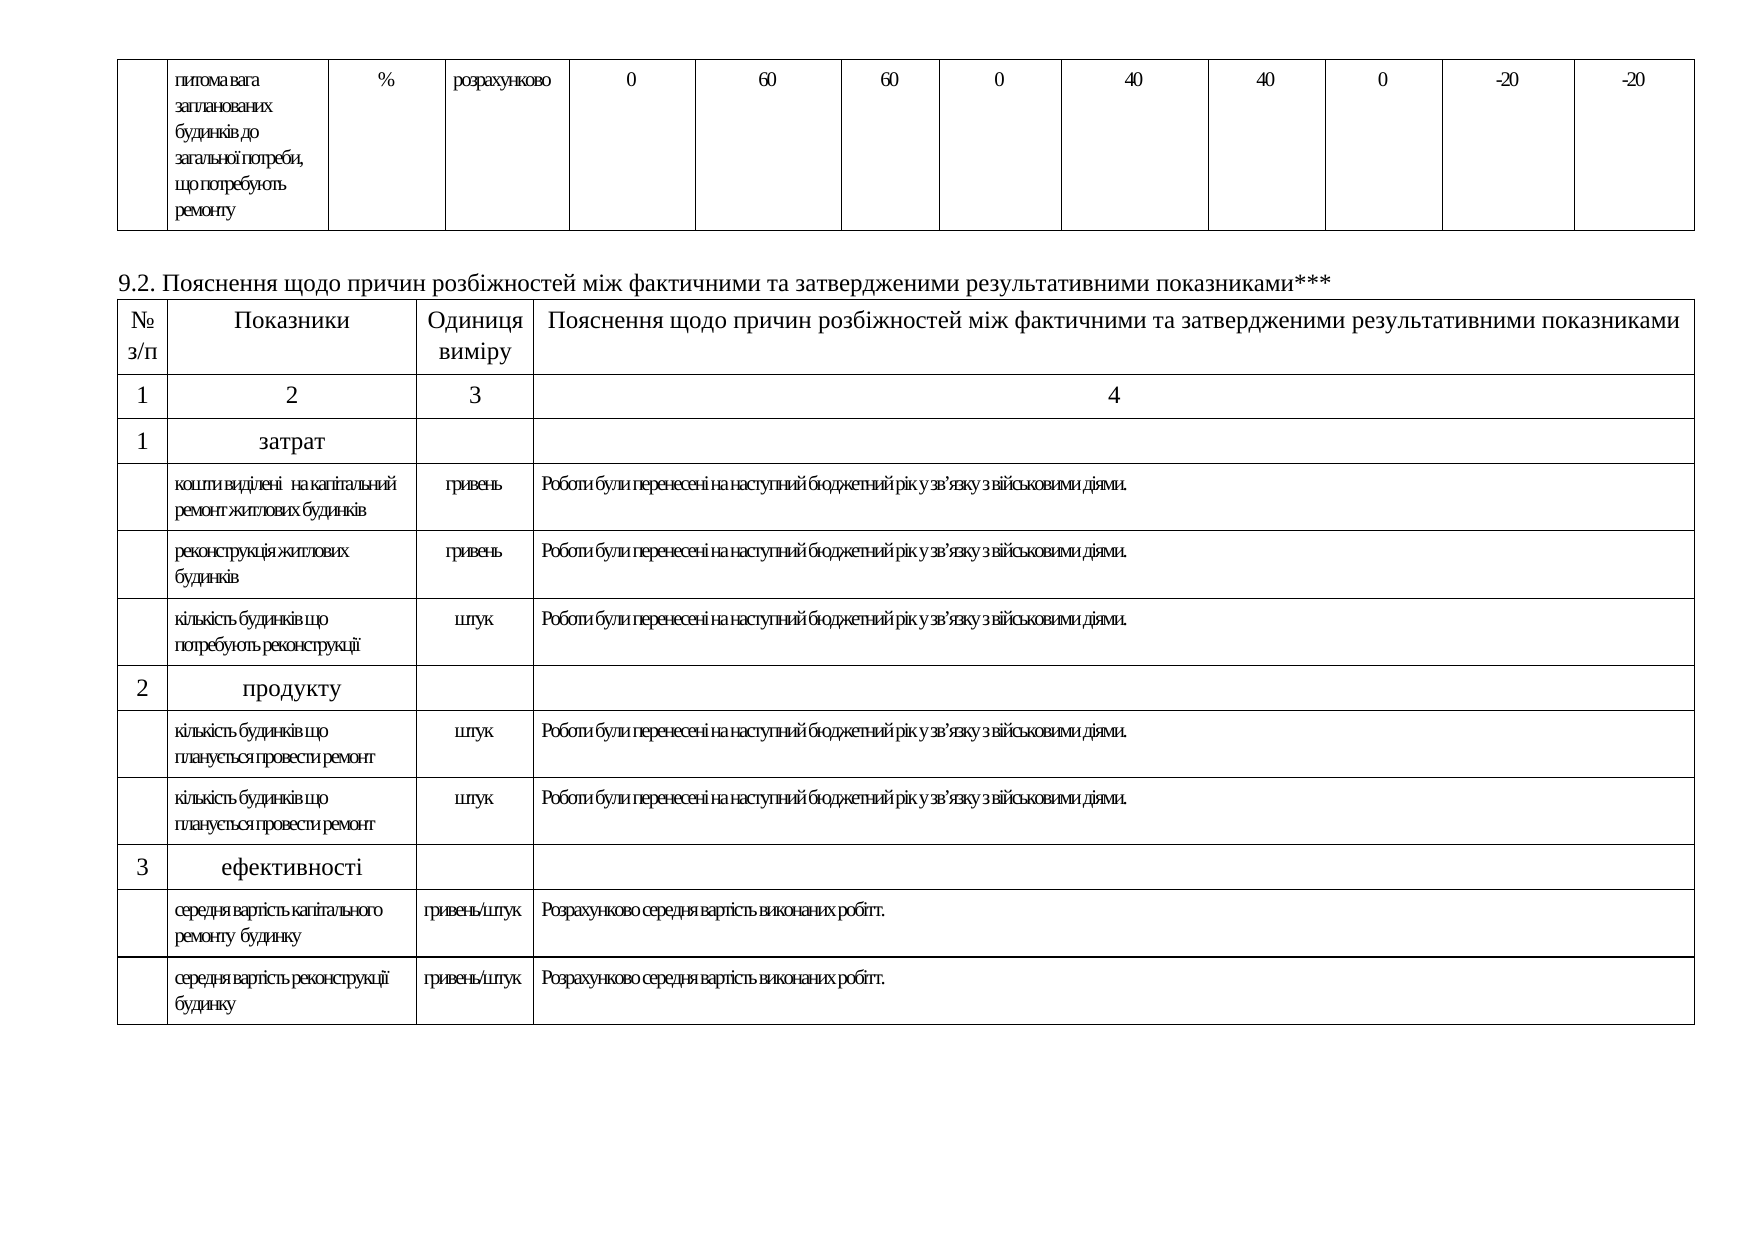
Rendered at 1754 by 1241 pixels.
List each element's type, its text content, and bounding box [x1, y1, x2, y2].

text 9.2. Пояснення щодо причин розбіжностей між фактичними та затвердженими результативними показниками*** [118, 268, 1695, 297]
table_cell штук [417, 599, 533, 665]
table_cell кількість будинків що потребують реконструкції [168, 599, 416, 665]
table_cell 60 [842, 60, 939, 230]
table_cell [534, 845, 1694, 889]
table_cell 40 [1062, 60, 1208, 230]
table_cell 0 [1326, 60, 1442, 230]
table_cell ефективності [168, 845, 416, 889]
table_cell Розрахунково середня вартість виконаних робітт. [534, 890, 1694, 956]
table_cell 0 [940, 60, 1061, 230]
table_cell % [329, 60, 445, 230]
table_cell [118, 599, 167, 665]
table_cell 40 [1209, 60, 1325, 230]
table_cell середня вартість капітального ремонту будинку [168, 890, 416, 956]
table_cell [417, 845, 533, 889]
table_cell 60 [696, 60, 841, 230]
table_cell [417, 419, 533, 463]
table_cell [118, 531, 167, 597]
table_cell продукту [168, 666, 416, 710]
table_cell Роботи були перенесені на наступний бюджетний рік у зв’язку з військовими діями. [534, 711, 1694, 777]
table_cell затрат [168, 419, 416, 463]
table_cell [534, 419, 1694, 463]
table_cell 1 [118, 419, 167, 463]
table_header Пояснення щодо причин розбіжностей між фактичними та затвердженими результативними показниками [534, 300, 1694, 374]
table_cell 4 [534, 375, 1694, 418]
table_cell Роботи були перенесені на наступний бюджетний рік у зв’язку з військовими діями. [534, 531, 1694, 597]
table_cell [118, 464, 167, 530]
table_cell гривень [417, 531, 533, 597]
table_cell [118, 60, 167, 230]
table_cell штук [417, 711, 533, 777]
table_cell Роботи були перенесені на наступний бюджетний рік у зв’язку з військовими діями. [534, 464, 1694, 530]
table_cell середня вартість реконструкції будинку [168, 958, 416, 1024]
table_cell 2 [168, 375, 416, 418]
table_cell кількість будинків що планується провести ремонт [168, 711, 416, 777]
table_cell кошти виділені на капітальний ремонт житлових будинків [168, 464, 416, 530]
table_cell кількість будинків що планується провести ремонт [168, 778, 416, 844]
table_header Одиниця виміру [417, 300, 533, 374]
table_cell Роботи були перенесені на наступний бюджетний рік у зв’язку з військовими діями. [534, 599, 1694, 665]
table_cell гривень/штук [417, 890, 533, 956]
table_cell [118, 711, 167, 777]
table_cell -20 [1575, 60, 1694, 230]
table_cell Розрахунково середня вартість виконаних робітт. [534, 958, 1694, 1024]
table_cell 1 [118, 375, 167, 418]
table_cell 0 [570, 60, 695, 230]
table_cell -20 [1443, 60, 1574, 230]
table_cell [118, 778, 167, 844]
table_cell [168, 60, 328, 230]
table_cell гривень [417, 464, 533, 530]
table_cell 2 [118, 666, 167, 710]
table_cell [118, 890, 167, 956]
table_cell 3 [118, 845, 167, 889]
table_cell [534, 666, 1694, 710]
table_cell гривень/штук [417, 958, 533, 1024]
table_cell [118, 958, 167, 1024]
table_header № з/п [118, 300, 167, 374]
table_header Показники [168, 300, 416, 374]
table_cell розрахунково [446, 60, 569, 230]
table_cell Роботи були перенесені на наступний бюджетний рік у зв’язку з військовими діями. [534, 778, 1694, 844]
table_cell штук [417, 778, 533, 844]
table_cell [417, 666, 533, 710]
table_cell 3 [417, 375, 533, 418]
table_cell реконструкція житлових будинків [168, 531, 416, 597]
